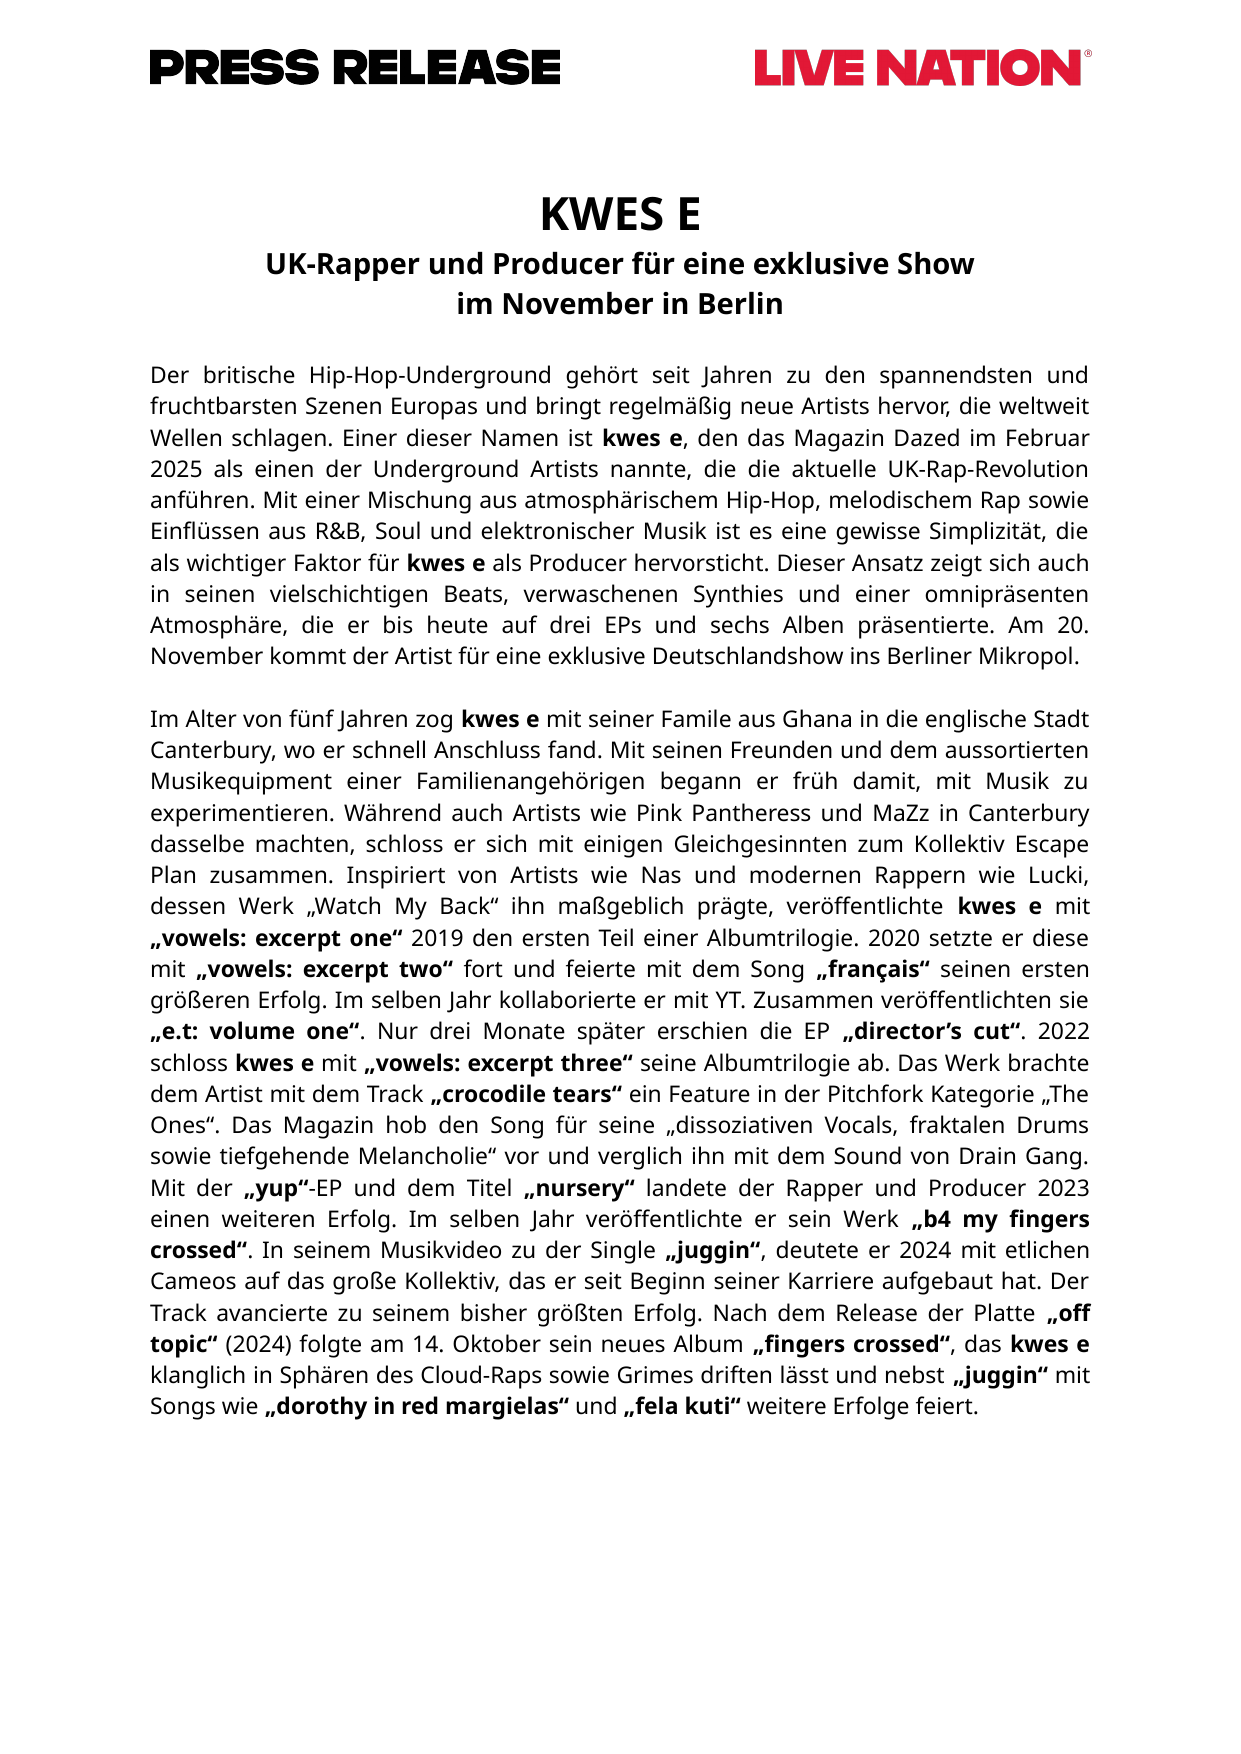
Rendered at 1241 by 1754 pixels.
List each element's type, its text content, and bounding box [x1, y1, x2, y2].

text im November in Berlin [150, 283, 1090, 323]
picture [755, 49, 1092, 86]
text Im Alter von fünf Jahren zog kwes e mit seiner Famile aus Ghana in die englische Stadt Canterbury, wo er schnell Anschluss fand. Mit seinen Freunden und dem aussortierten Musikequipment einer Familienangehörigen begann er früh damit, mit Musik zu experimentieren. Während auch Artists wie Pink Pantheress und MaZz in Canterbury dasselbe machten, schloss er sich mit einigen Gleichgesinnten zum Kollektiv Escape Plan zusammen. Inspiriert von Artists wie Nas und modernen Rappern wie Lucki, dessen Werk „Watch My Back“ ihn maßgeblich prägte, veröffentlichte kwes e mit „vowels: excerpt one“ 2019 den ersten Teil einer Albumtrilogie. 2020 setzte er diese mit „vowels: excerpt two“ fort und feierte mit dem Song „français“ seinen ersten größeren Erfolg. Im selben Jahr kollaborierte er mit YT. Zusammen veröffentlichten sie „e.t: volume one“. Nur drei Monate später erschien die EP „director’s cut“. 2022 schloss kwes e mit „vowels: excerpt three“ seine Albumtrilogie ab. Das Werk brachte dem Artist mit dem Track „crocodile tears“ ein Feature in der Pitchfork Kategorie „The Ones“. Das Magazin hob den Song für seine „dissoziativen Vocals, fraktalen Drums sowie tiefgehende Melancholie“ vor und verglich ihn mit dem Sound von Drain Gang. Mit der „yup“-EP und dem Titel „nursery“ landete der Rapper und Producer 2023 einen weiteren Erfolg. Im selben Jahr veröffentlichte er sein Werk „b4 my fingers crossed“. In seinem Musikvideo zu der Single „juggin“, deutete er 2024 mit etlichen Cameos auf das große Kollektiv, das er seit Beginn seiner Karriere aufgebaut hat. Der Track avancierte zu seinem bisher größten Erfolg. Nach dem Release der Platte „off topic“ (2024) folgte am 14. Oktober sein neues Album „fingers crossed“, das kwes e klanglich in Sphären des Cloud-Raps sowie Grimes driften lässt und nebst „juggin“ mit Songs wie „dorothy in red margielas“ und „fela kuti“ weitere Erfolge feiert. [150, 703, 1090, 1421]
text Der britische Hip-Hop-Underground gehört seit Jahren zu den spannendsten und fruchtbarsten Szenen Europas und bringt regelmäßig neue Artists hervor, die weltweit Wellen schlagen. Einer dieser Namen ist kwes e, den das Magazin Dazed im Februar 2025 als einen der Underground Artists nannte, die die aktuelle UK-Rap-Revolution anführen. Mit einer Mischung aus atmosphärischem Hip-Hop, melodischem Rap sowie Einflüssen aus R&B, Soul und elektronischer Musik ist es eine gewisse Simplizität, die als wichtiger Faktor für kwes e als Producer hervorsticht. Dieser Ansatz zeigt sich auch in seinen vielschichtigen Beats, verwaschenen Synthies und einer omnipräsenten Atmosphäre, die er bis heute auf drei EPs und sechs Alben präsentierte. Am 20. November kommt der Artist für eine exklusive Deutschlandshow ins Berliner Mikropol. [150, 359, 1090, 671]
title KWES E [150, 181, 1090, 244]
picture [150, 49, 560, 85]
text UK-Rapper und Producer für eine exklusive Show [150, 244, 1090, 283]
